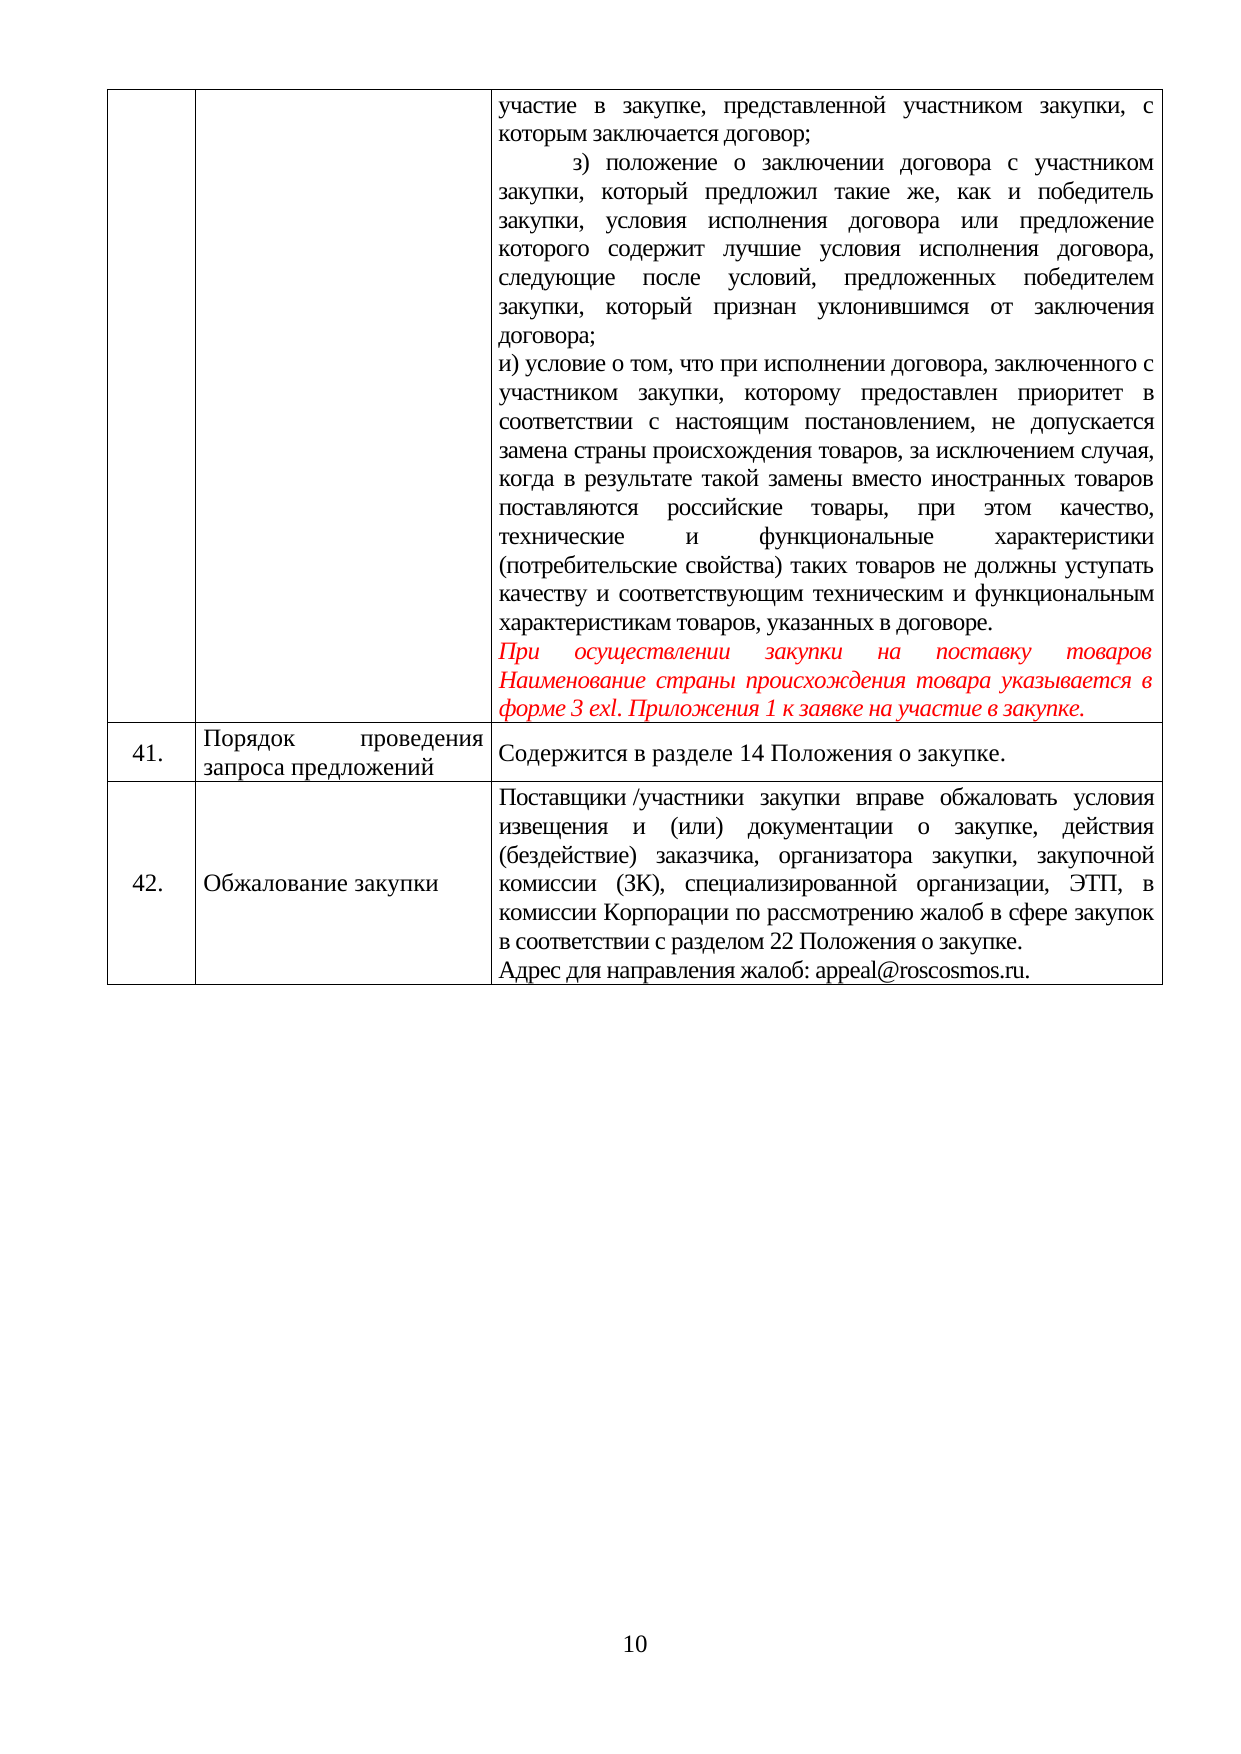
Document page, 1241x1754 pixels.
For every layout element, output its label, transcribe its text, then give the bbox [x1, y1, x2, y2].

table_cell [108, 90, 195, 722]
table_cell Порядок проведения запроса предложений [196, 723, 491, 781]
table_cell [492, 90, 1162, 722]
table_cell Обжалование закупки [196, 782, 491, 983]
table_cell Поставщики /участники закупки вправе обжаловать условия извещения и (или) документации о закупке, действия (бездействие) заказчика, организатора закупки, закупочной комиссии (ЗК), специализированной организации, ЭТП, в комиссии Корпорации по рассмотрению жалоб в сфере закупок в соответствии с разделом 22 Положения о закупке. Адрес для направления жалоб: appeal@roscosmos.ru. [492, 782, 1162, 983]
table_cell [196, 90, 491, 722]
table_cell [108, 782, 195, 983]
table_cell [108, 723, 195, 781]
table_cell Содержится в разделе 14 Положения о закупке. [492, 723, 1162, 781]
